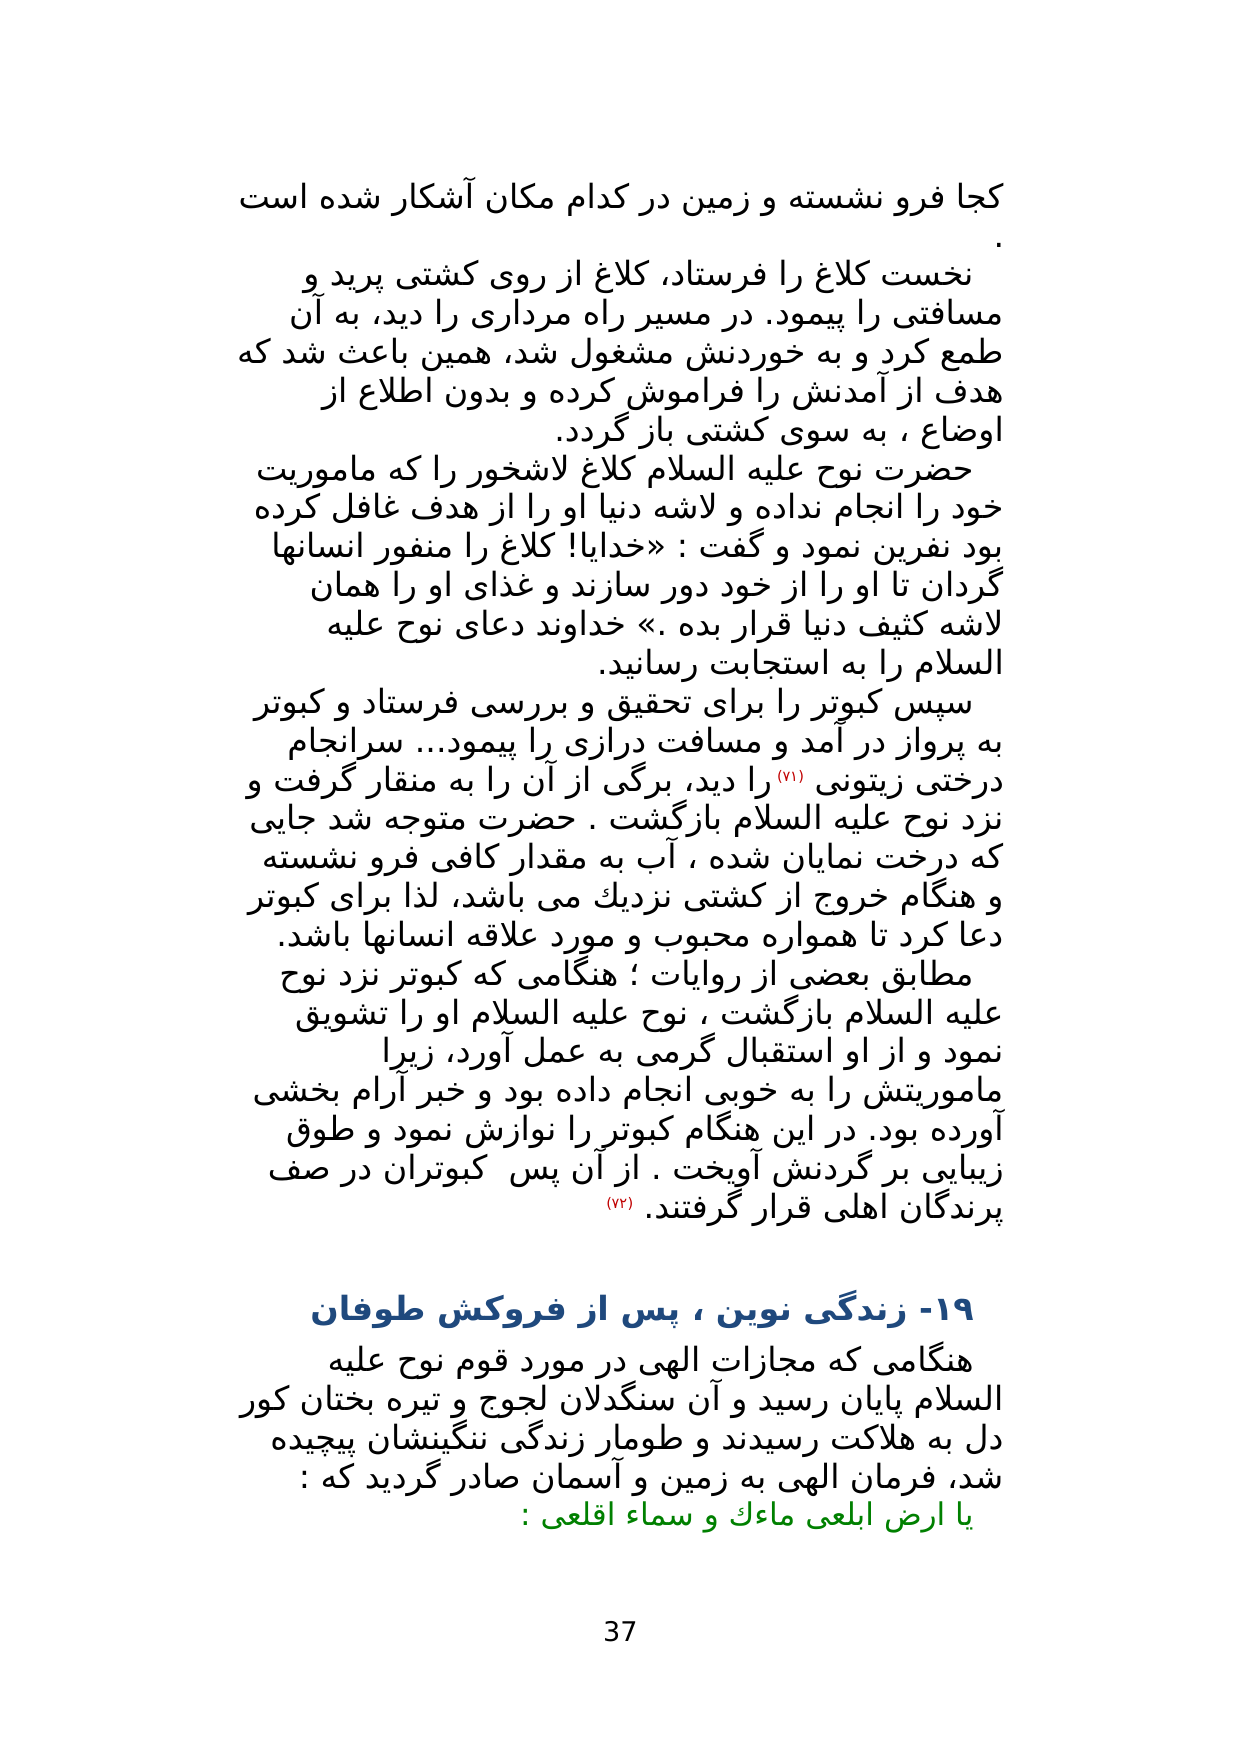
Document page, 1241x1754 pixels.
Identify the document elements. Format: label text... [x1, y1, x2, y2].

text سپس كبوتر را براى تحقيق و بررسى فرستاد و كبوتر به پرواز در آمد و مسافت درازى را پيمود... سرانجام درختى زيتونى (٧١) را ديد، برگى از آن را به منقار گرفت و نزد نوح عليه السلام بازگشت . حضرت متوجه شد جايى كه درخت نمايان شده ، آب به مقدار كافى فرو نشسته و هنگام خروج از كشتى نزديك مى باشد، لذا براى كبوتر دعا كرد تا همواره محبوب و مورد علاقه انسانها باشد. [236, 682, 1004, 954]
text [236, 177, 1004, 255]
subtitle ١٩- زندگى نوين ، پس از فروكش طوفان [236, 1289, 1004, 1328]
text حضرت نوح عليه السلام كلاغ لاشخور را كه ماموريت خود را انجام نداده و لاشه دنيا او را از هدف غافل كرده بود نفرين نمود و گفت : «خدايا! كلاغ را منفور انسانها گردان تا او را از خود دور سازند و غذاى او را همان لاشه كثيف دنيا قرار بده .» خداوند دعاى نوح عليه السلام را به استجابت رسانيد. [236, 449, 1004, 682]
text مطابق بعضى از روايات ؛ هنگامى كه كبوتر نزد نوح عليه السلام بازگشت ، نوح عليه السلام او را تشويق نمود و از او استقبال گرمى به عمل آورد، زيرا ماموريتش را به خوبى انجام داده بود و خبر آرام بخشى آورده بود. در اين هنگام كبوتر را نوازش نمود و طوق زيبايى بر گردنش آويخت . از آن پس ‍ كبوتران در صف پرندگان اهلى قرار گرفتند. (٧٢) [236, 954, 1004, 1226]
text نخست كلاغ را فرستاد، كلاغ از روى كشتى پريد و مسافتى را پيمود. در مسير راه مردارى را ديد، به آن طمع كرد و به خوردنش مشغول شد، همين باعث شد كه هدف از آمدنش را فراموش كرده و بدون اطلاع از اوضاع ، به سوى كشتى باز گردد. [236, 255, 1004, 449]
text هنگامى كه مجازات الهى در مورد قوم نوح عليه السلام پايان رسيد و آن سنگدلان لجوج و تيره بختان كور دل به هلاكت رسيدند و طومار زندگى ننگينشان پيچيده شد، فرمان الهى به زمين و آسمان صادر گرديد كه : [236, 1341, 1004, 1496]
text يا ارض ابلعى ماءك و سماء اقلعى : [236, 1496, 1004, 1533]
